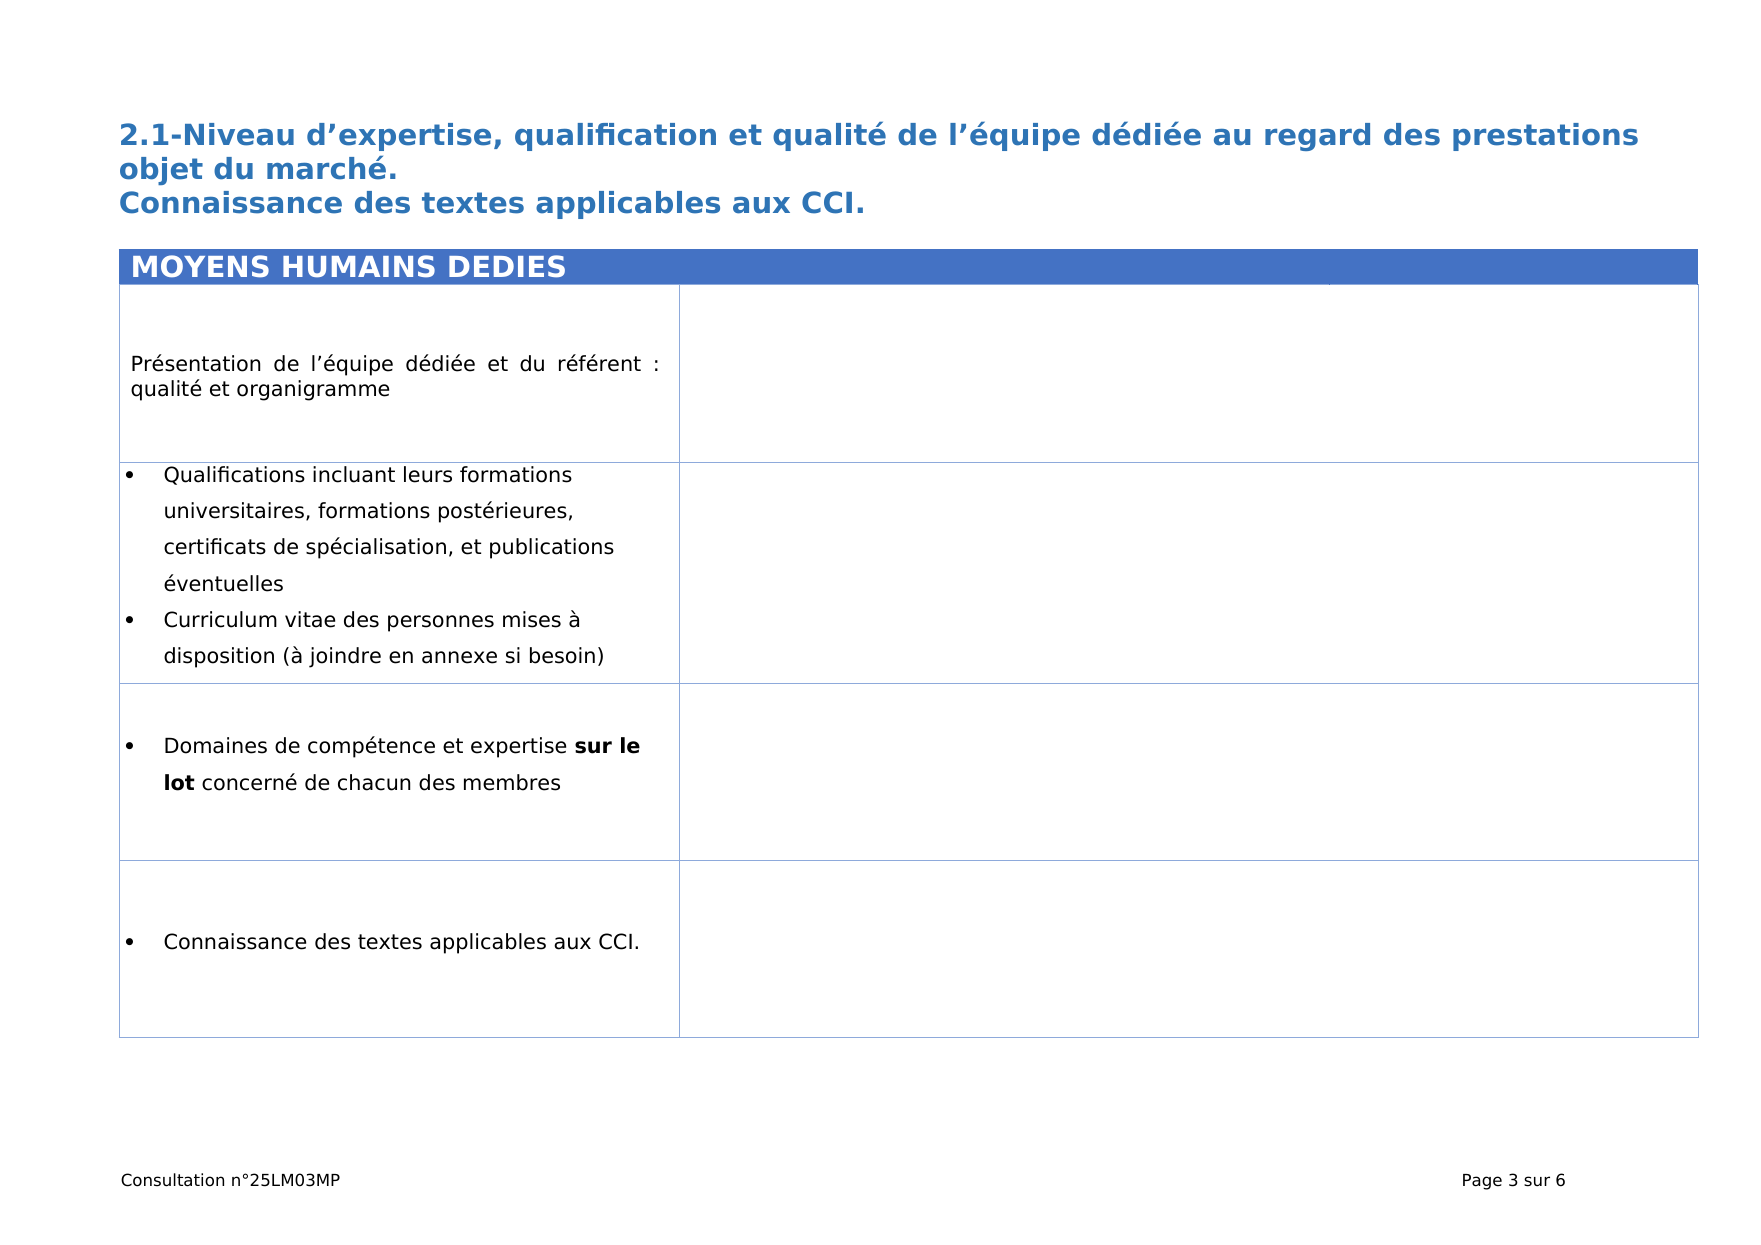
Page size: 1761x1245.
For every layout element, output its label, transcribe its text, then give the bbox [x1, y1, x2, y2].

table_cell Domaines de compétence et expertise sur le lot concerné de chacun des membres [120, 684, 679, 860]
table_cell Qualifications incluant leurs formations universitaires, formations postérieures, certificats de spécialisation, et publications éventuelles Curriculum vitae des personnes mises à disposition (à joindre en annexe si besoin) [120, 463, 679, 683]
table_cell [680, 463, 1698, 683]
text 2.1-Niveau d’expertise, qualification et qualité de l’équipe dédiée au regard des prestations objet du marché. [118, 118, 1668, 186]
table_header [1330, 250, 1697, 284]
text Connaissance des textes applicables aux CCI. [118, 186, 1668, 220]
table_cell Connaissance des textes applicables aux CCI. [120, 861, 679, 1037]
table_cell [680, 684, 1698, 860]
table_header MOYENS HUMAINS DEDIES [120, 250, 1329, 284]
table_cell [680, 285, 1698, 462]
table_cell [680, 861, 1698, 1037]
table_cell Présentation de l’équipe dédiée et du référent : qualité et organigramme [120, 285, 679, 462]
